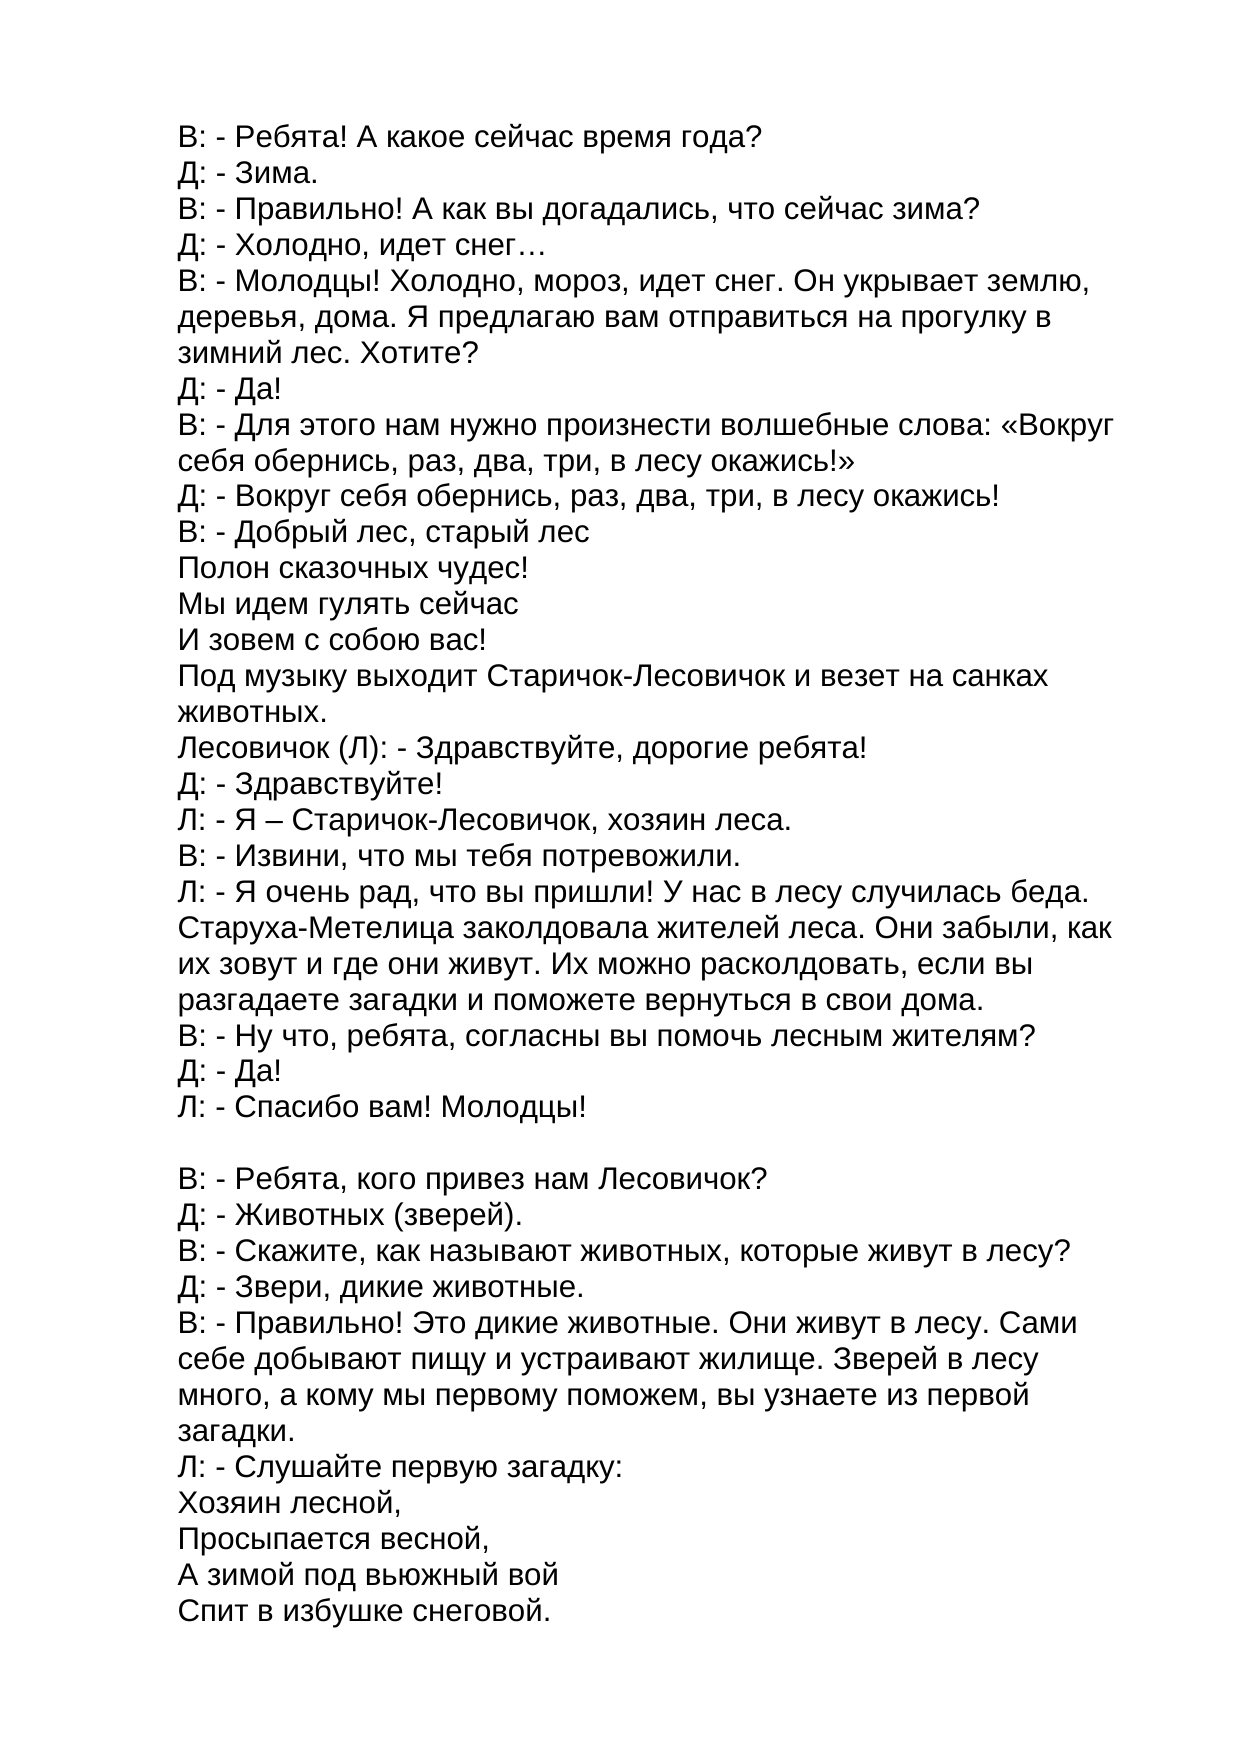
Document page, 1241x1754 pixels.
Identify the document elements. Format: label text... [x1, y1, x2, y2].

text Д: - Здравствуйте! [177, 765, 1122, 801]
text Л: - Спасибо вам! Молодцы! [177, 1088, 1122, 1124]
text В: - Ну что, ребята, согласны вы помочь лесным жителям? [177, 1017, 1122, 1052]
text В: - Добрый лес, старый лес [177, 513, 1122, 549]
text Хозяин лесной, [177, 1484, 1122, 1520]
text Л: - Я – Старичок-Лесовичок, хозяин леса. [177, 801, 1122, 837]
text В: - Правильно! А как вы догадались, что сейчас зима? [177, 190, 1122, 226]
text В: - Правильно! Это дикие животные. Они живут в лесу. Сами себе добывают пищу и устраивают жилище. Зверей в лесу много, а кому мы первому поможем, вы узнаете из первой загадки. [177, 1304, 1122, 1448]
text Д: - Вокруг себя обернись, раз, два, три, в лесу окажись! [177, 477, 1122, 513]
text Полон сказочных чудес! [177, 549, 1122, 585]
text Д: - Звери, дикие животные. [177, 1268, 1122, 1304]
text Д: - Да! [177, 370, 1122, 406]
text Под музыку выходит Старичок-Лесовичок и везет на санках животных. [177, 657, 1122, 729]
text Д: - Да! [177, 1052, 1122, 1088]
text В: - Молодцы! Холодно, мороз, идет снег. Он укрывает землю, деревья, дома. Я предлагаю вам отправиться на прогулку в зимний лес. Хотите? [177, 262, 1122, 370]
text И зовем с собою вас! [177, 621, 1122, 657]
text Мы идем гулять сейчас [177, 585, 1122, 621]
text Лесовичок (Л): - Здравствуйте, дорогие ребята! [177, 729, 1122, 765]
text Просыпается весной, [177, 1520, 1122, 1556]
text Д: - Животных (зверей). [177, 1196, 1122, 1232]
text В: - Скажите, как называют животных, которые живут в лесу? [177, 1232, 1122, 1268]
text Д: - Зима. [177, 154, 1122, 190]
text В: - Для этого нам нужно произнести волшебные слова: «Вокруг себя обернись, раз, два, три, в лесу окажись!» [177, 406, 1122, 477]
text Л: - Слушайте первую загадку: [177, 1448, 1122, 1484]
text В: - Ребята! А какое сейчас время года? [177, 118, 1122, 154]
text Д: - Холодно, идет снег… [177, 226, 1122, 262]
text Спит в избушке снеговой. [177, 1592, 1122, 1627]
text Л: - Я очень рад, что вы пришли! У нас в лесу случилась беда. Старуха-Метелица заколдовала жителей леса. Они забыли, как их зовут и где они живут. Их можно расколдовать, если вы разгадаете загадки и поможете вернуться в свои дома. [177, 873, 1122, 1017]
text В: - Извини, что мы тебя потревожили. [177, 837, 1122, 873]
text А зимой под вьюжный вой [177, 1556, 1122, 1592]
text В: - Ребята, кого привез нам Лесовичок? [177, 1160, 1122, 1196]
